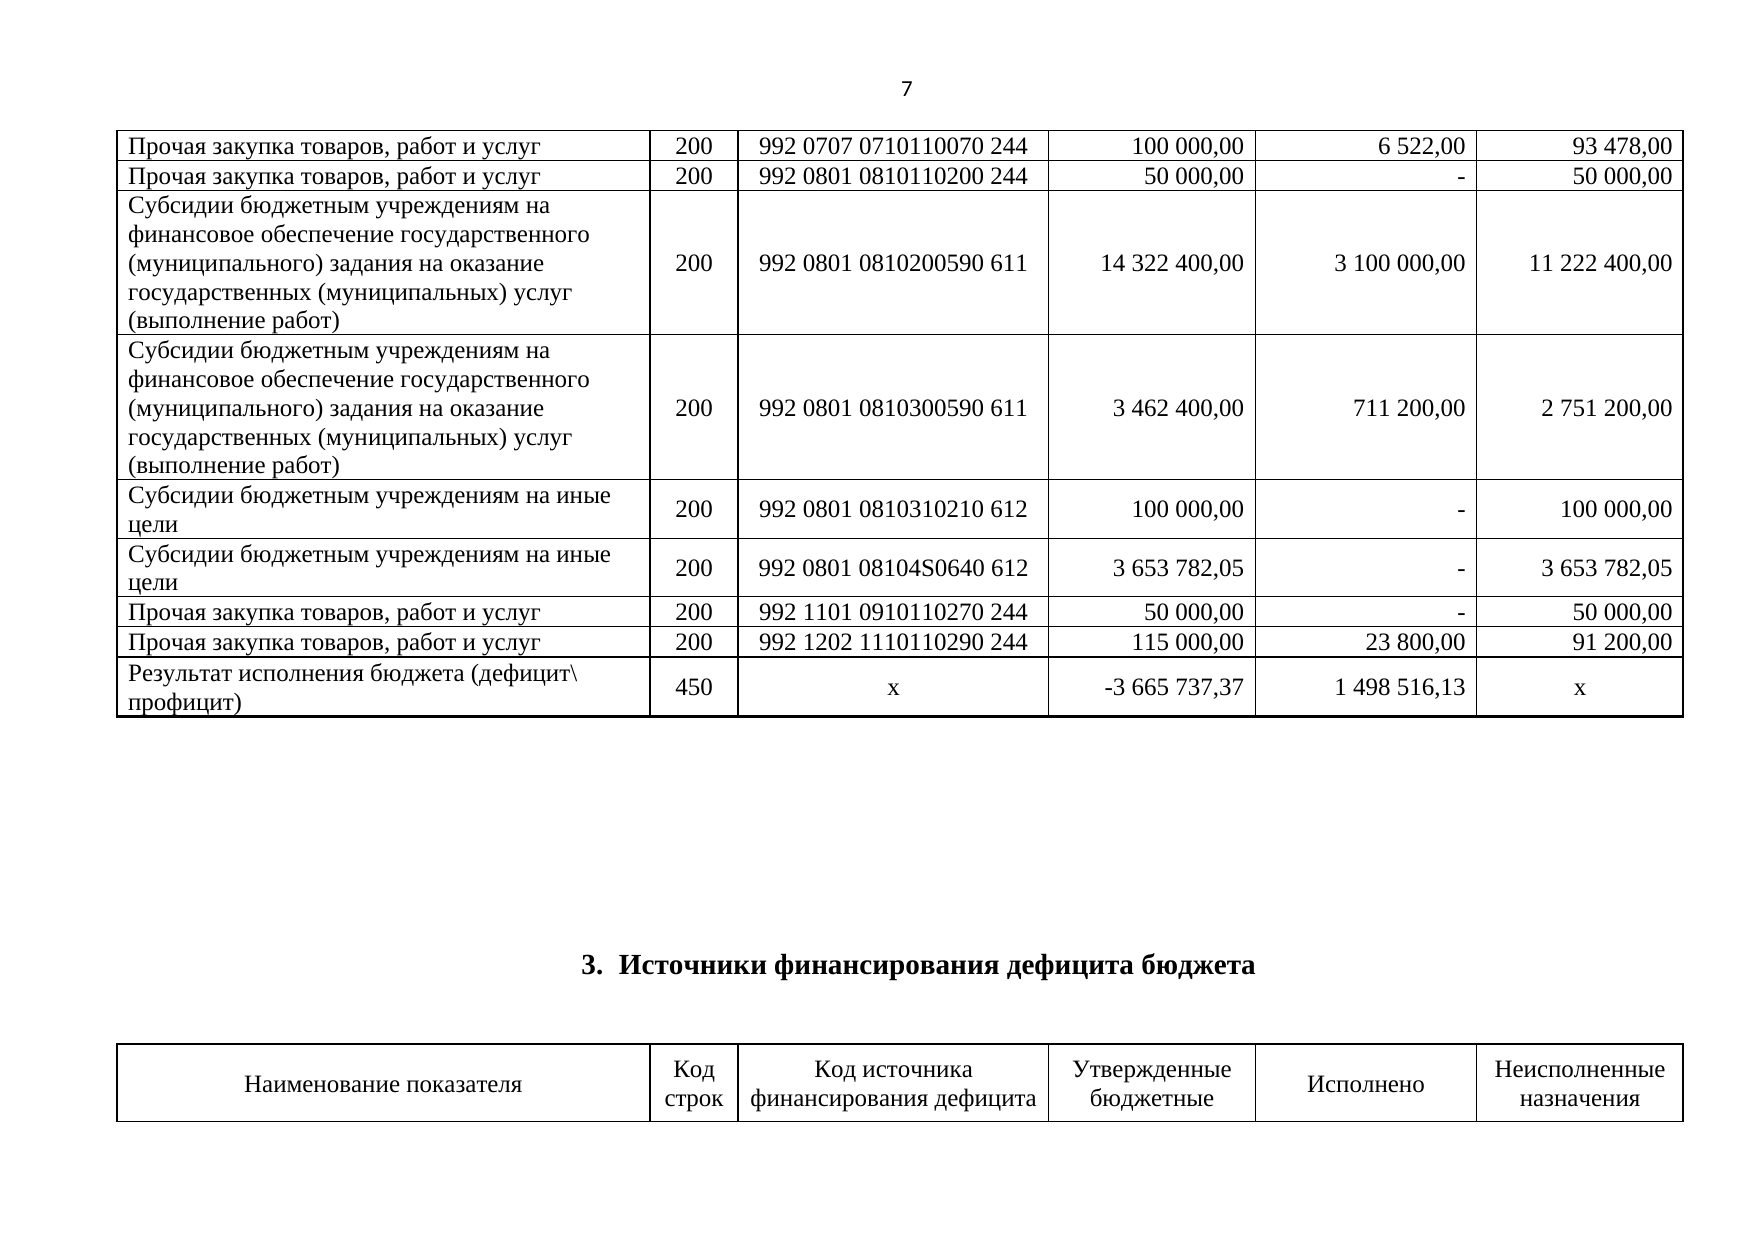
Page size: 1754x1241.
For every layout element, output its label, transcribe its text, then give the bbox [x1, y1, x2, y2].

table_cell Субсидии бюджетным учреждениям на иные цели [118, 539, 649, 596]
table_cell 200 [651, 161, 737, 189]
table_cell 115 000,00 [1049, 627, 1255, 656]
table_cell Код строки [651, 1045, 737, 1121]
table_cell 2 751 200,00 [1477, 335, 1682, 479]
table_cell Прочая закупка товаров, работ и услуг [118, 131, 649, 160]
table_cell - [1256, 539, 1476, 596]
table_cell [1477, 1045, 1682, 1121]
table_cell 992 0801 0810110200 244 [739, 161, 1048, 189]
table_cell 200 [651, 131, 737, 160]
table_cell 3 100 000,00 [1256, 191, 1476, 334]
table_cell Прочая закупка товаров, работ и услуг [118, 627, 649, 656]
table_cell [118, 1045, 649, 1121]
table_cell - [1256, 161, 1476, 189]
table_cell Субсидии бюджетным учреждениям на иные цели [118, 480, 649, 538]
table_cell 992 0801 0810310210 612 [739, 480, 1048, 538]
table_cell Результат исполнения бюджета (дефицит\ профицит) [118, 658, 649, 715]
table_cell 3 653 782,05 [1477, 539, 1682, 596]
table_cell 91 200,00 [1477, 627, 1682, 656]
table_cell - [1256, 597, 1476, 626]
table_cell 14 322 400,00 [1049, 191, 1255, 334]
table_cell 50 000,00 [1477, 597, 1682, 626]
table_cell 50 000,00 [1049, 161, 1255, 189]
table_cell -3 665 737,37 [1049, 658, 1255, 715]
table_cell 1 498 516,13 [1256, 658, 1476, 715]
table_cell 450 [651, 658, 737, 715]
table_cell 992 0801 08104S0640 612 [739, 539, 1048, 596]
table_cell 200 [651, 335, 737, 479]
table_cell 100 000,00 [1477, 480, 1682, 538]
table_cell 992 1202 1110110290 244 [739, 627, 1048, 656]
table_cell 200 [651, 191, 737, 334]
table_cell 200 [651, 627, 737, 656]
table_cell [1049, 1045, 1255, 1121]
table_cell 3 462 400,00 [1049, 335, 1255, 479]
table_cell 50 000,00 [1049, 597, 1255, 626]
table_cell - [1256, 480, 1476, 538]
table_cell 200 [651, 597, 737, 626]
table_cell 11 222 400,00 [1477, 191, 1682, 334]
table_cell 992 0801 0810200590 611 [739, 191, 1048, 334]
table_cell 711 200,00 [1256, 335, 1476, 479]
table_cell 200 [651, 480, 737, 538]
table_cell 992 0707 0710110070 244 [739, 131, 1048, 160]
table_cell 23 800,00 [1256, 627, 1476, 656]
table_cell 50 000,00 [1477, 161, 1682, 189]
table_cell 3 653 782,05 [1049, 539, 1255, 596]
table_cell х [739, 658, 1048, 715]
table_cell 992 0801 0810300590 611 [739, 335, 1048, 479]
table_cell 100 000,00 [1049, 480, 1255, 538]
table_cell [739, 1045, 1048, 1121]
table_cell 200 [651, 539, 737, 596]
table_cell Прочая закупка товаров, работ и услуг [118, 597, 649, 626]
table_cell Прочая закупка товаров, работ и услуг [118, 161, 649, 189]
table_cell 100 000,00 [1049, 131, 1255, 160]
table_cell 992 1101 0910110270 244 [739, 597, 1048, 626]
table_cell х [1477, 658, 1682, 715]
table_cell Источники финансирования дефицита бюджета [117, 718, 1683, 1043]
table_cell Исполнено [1256, 1045, 1476, 1121]
table_cell 6 522,00 [1256, 131, 1476, 160]
table_cell 93 478,00 [1477, 131, 1682, 160]
